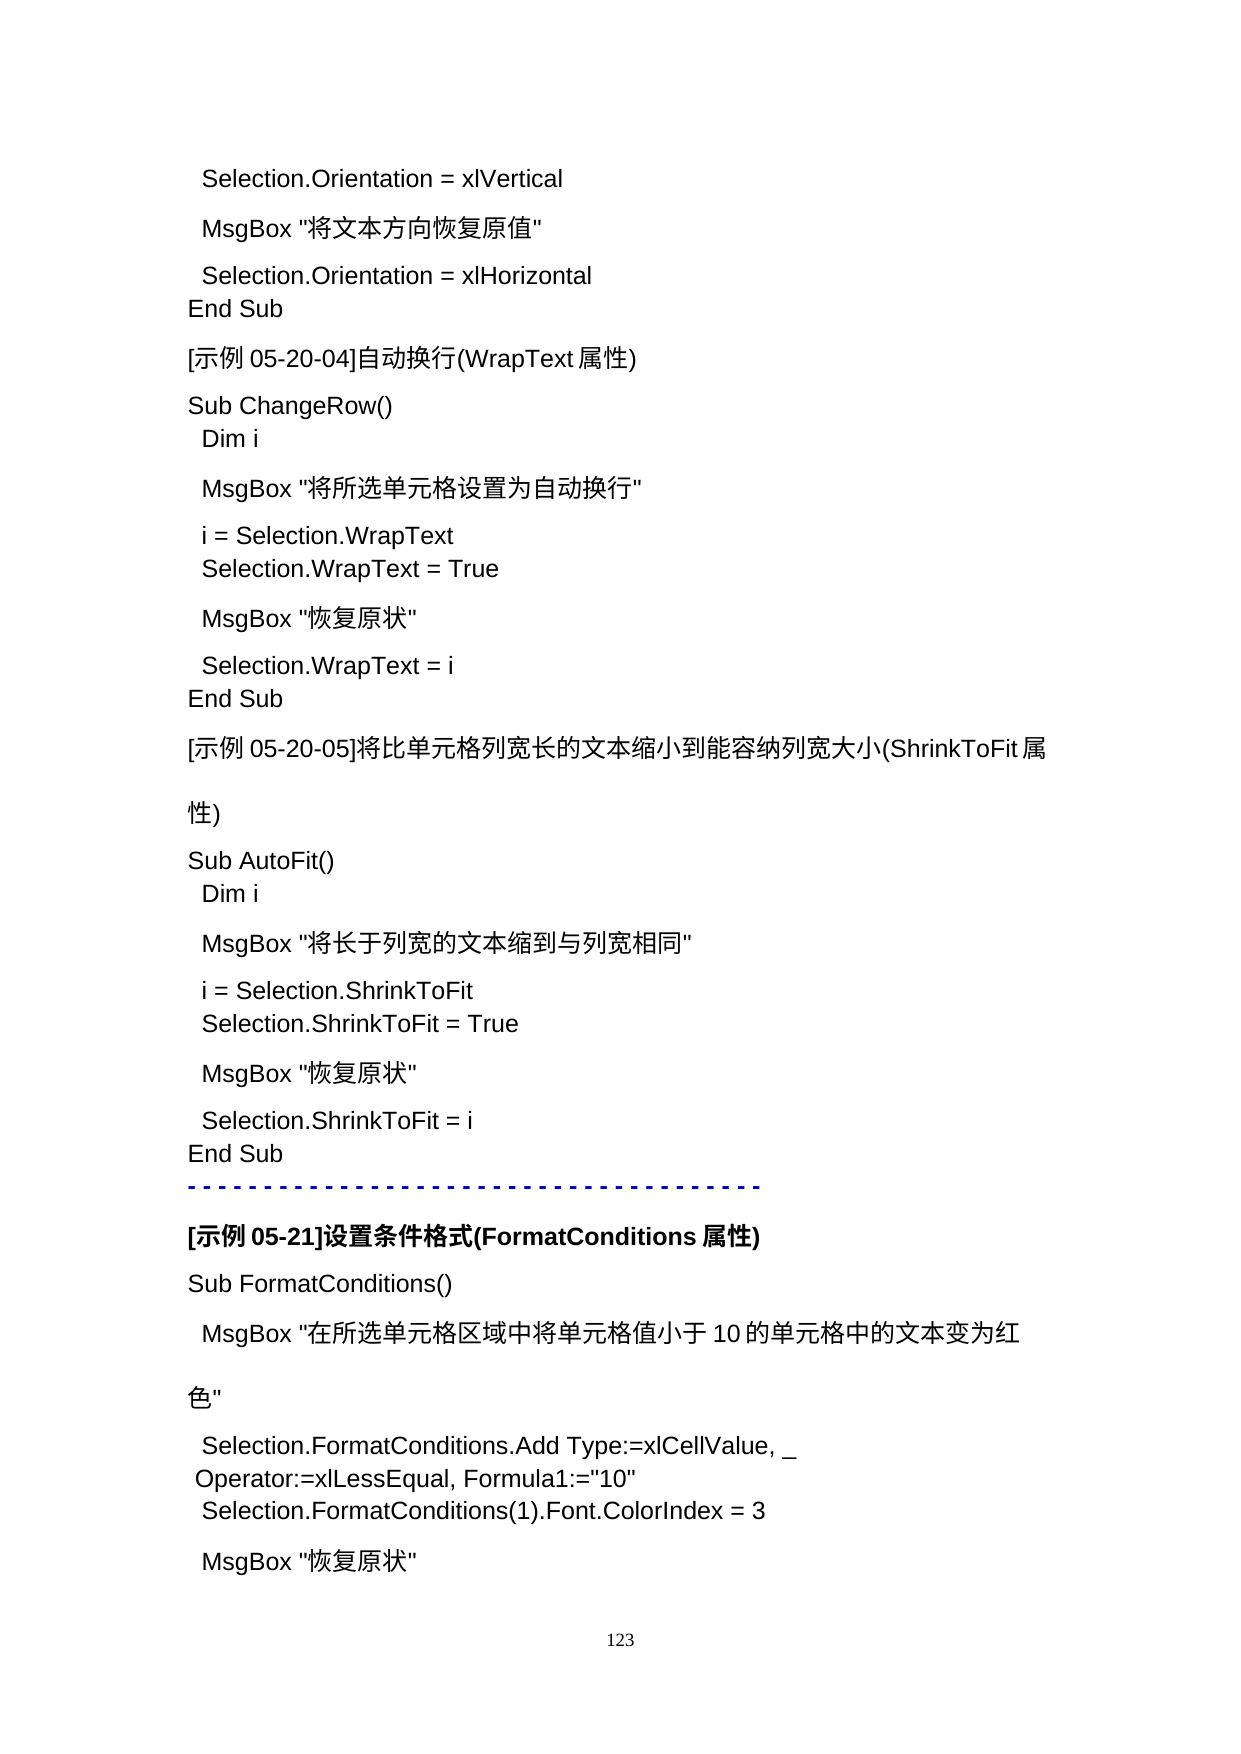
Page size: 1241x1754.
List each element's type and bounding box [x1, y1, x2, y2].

text [187, 162, 1053, 1202]
text [187, 1202, 1053, 1592]
